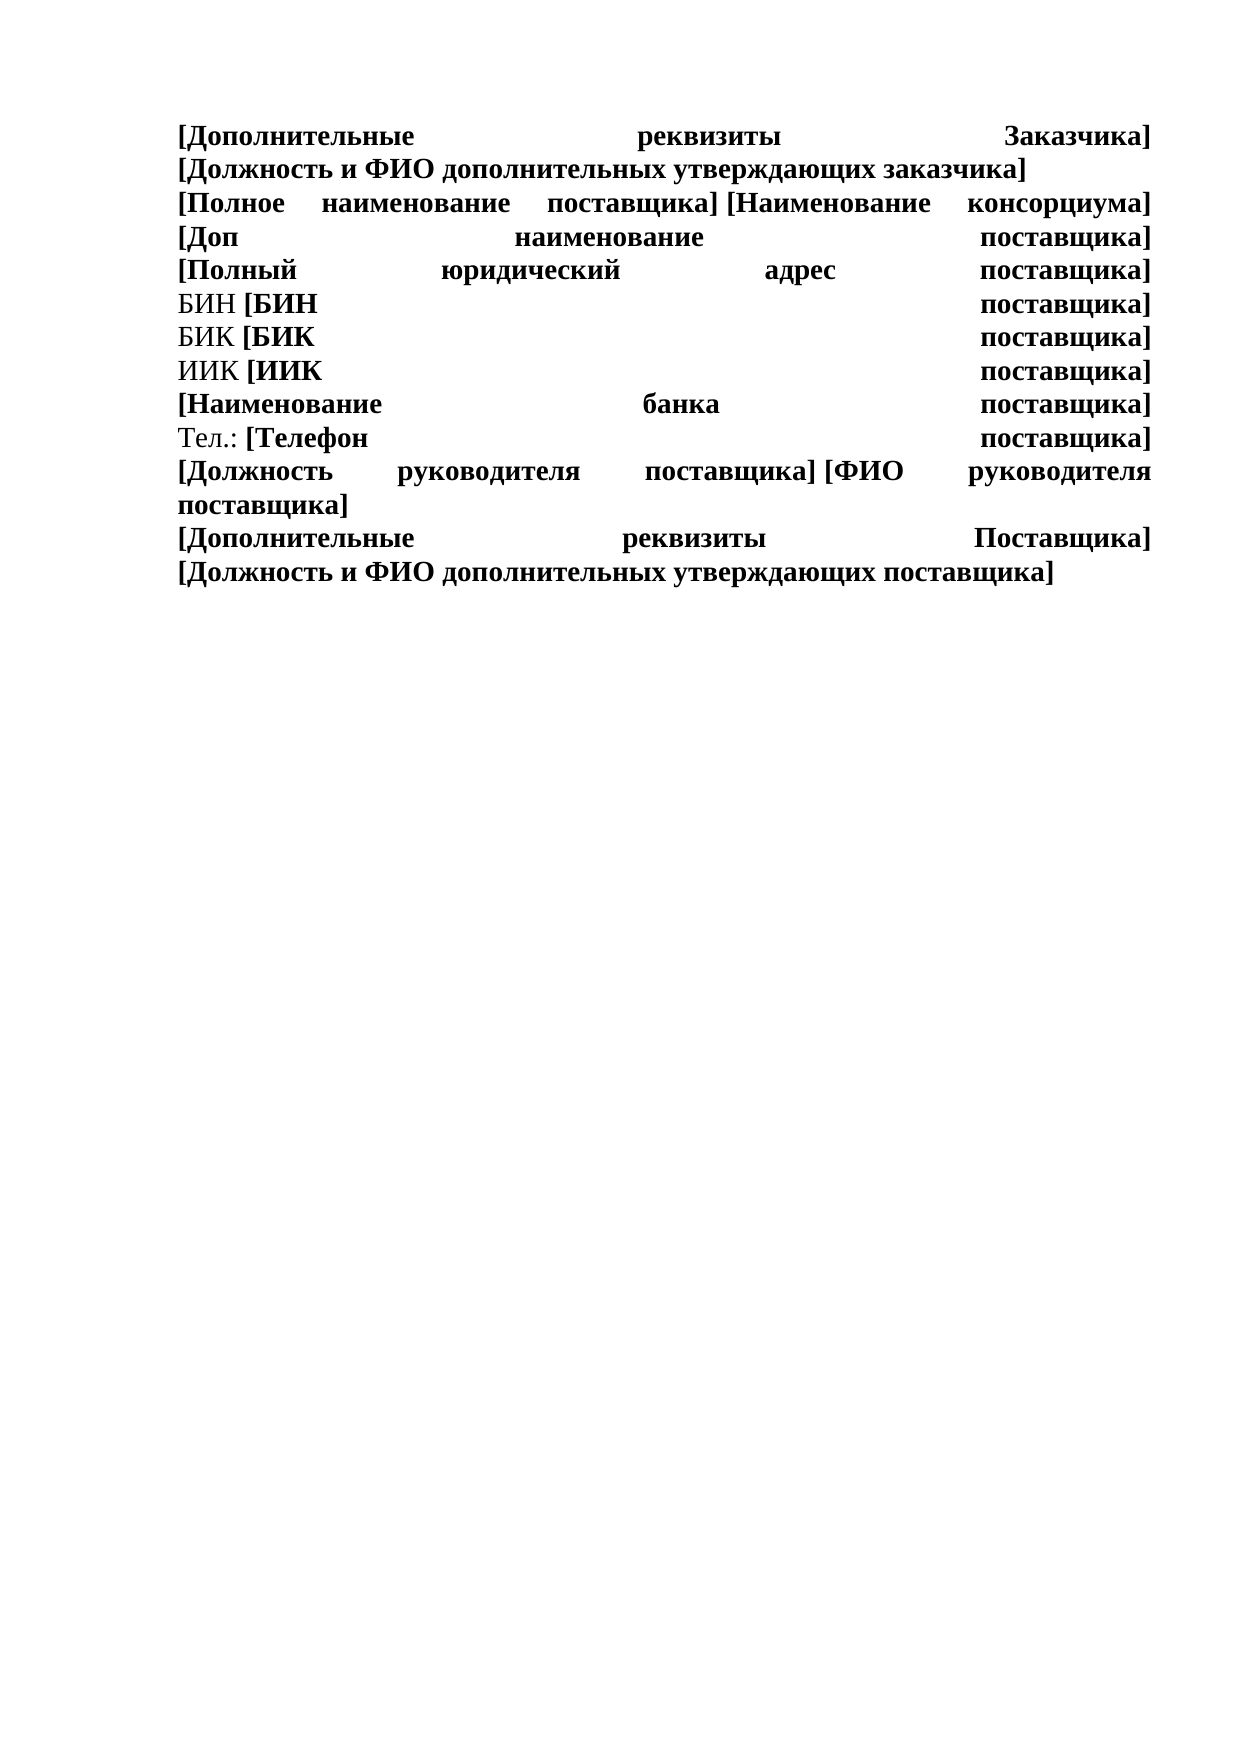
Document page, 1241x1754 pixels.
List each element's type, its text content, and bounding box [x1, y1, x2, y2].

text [177, 118, 1152, 185]
text [Полное наименование поставщика] [Наименование консорциума] [Доп наименование поставщика] [Полный юридический адрес поставщика] БИН [БИН поставщика] БИК [БИК поставщика] ИИК [ИИК поставщика] [Наименование банка поставщика] Тел.: [Телефон поставщика] [Должность руководителя поставщика] [ФИО руководителя поставщика] [Дополнительные реквизиты Поставщика] [Должность и ФИО дополнительных утверждающих поставщика] [177, 185, 1152, 588]
